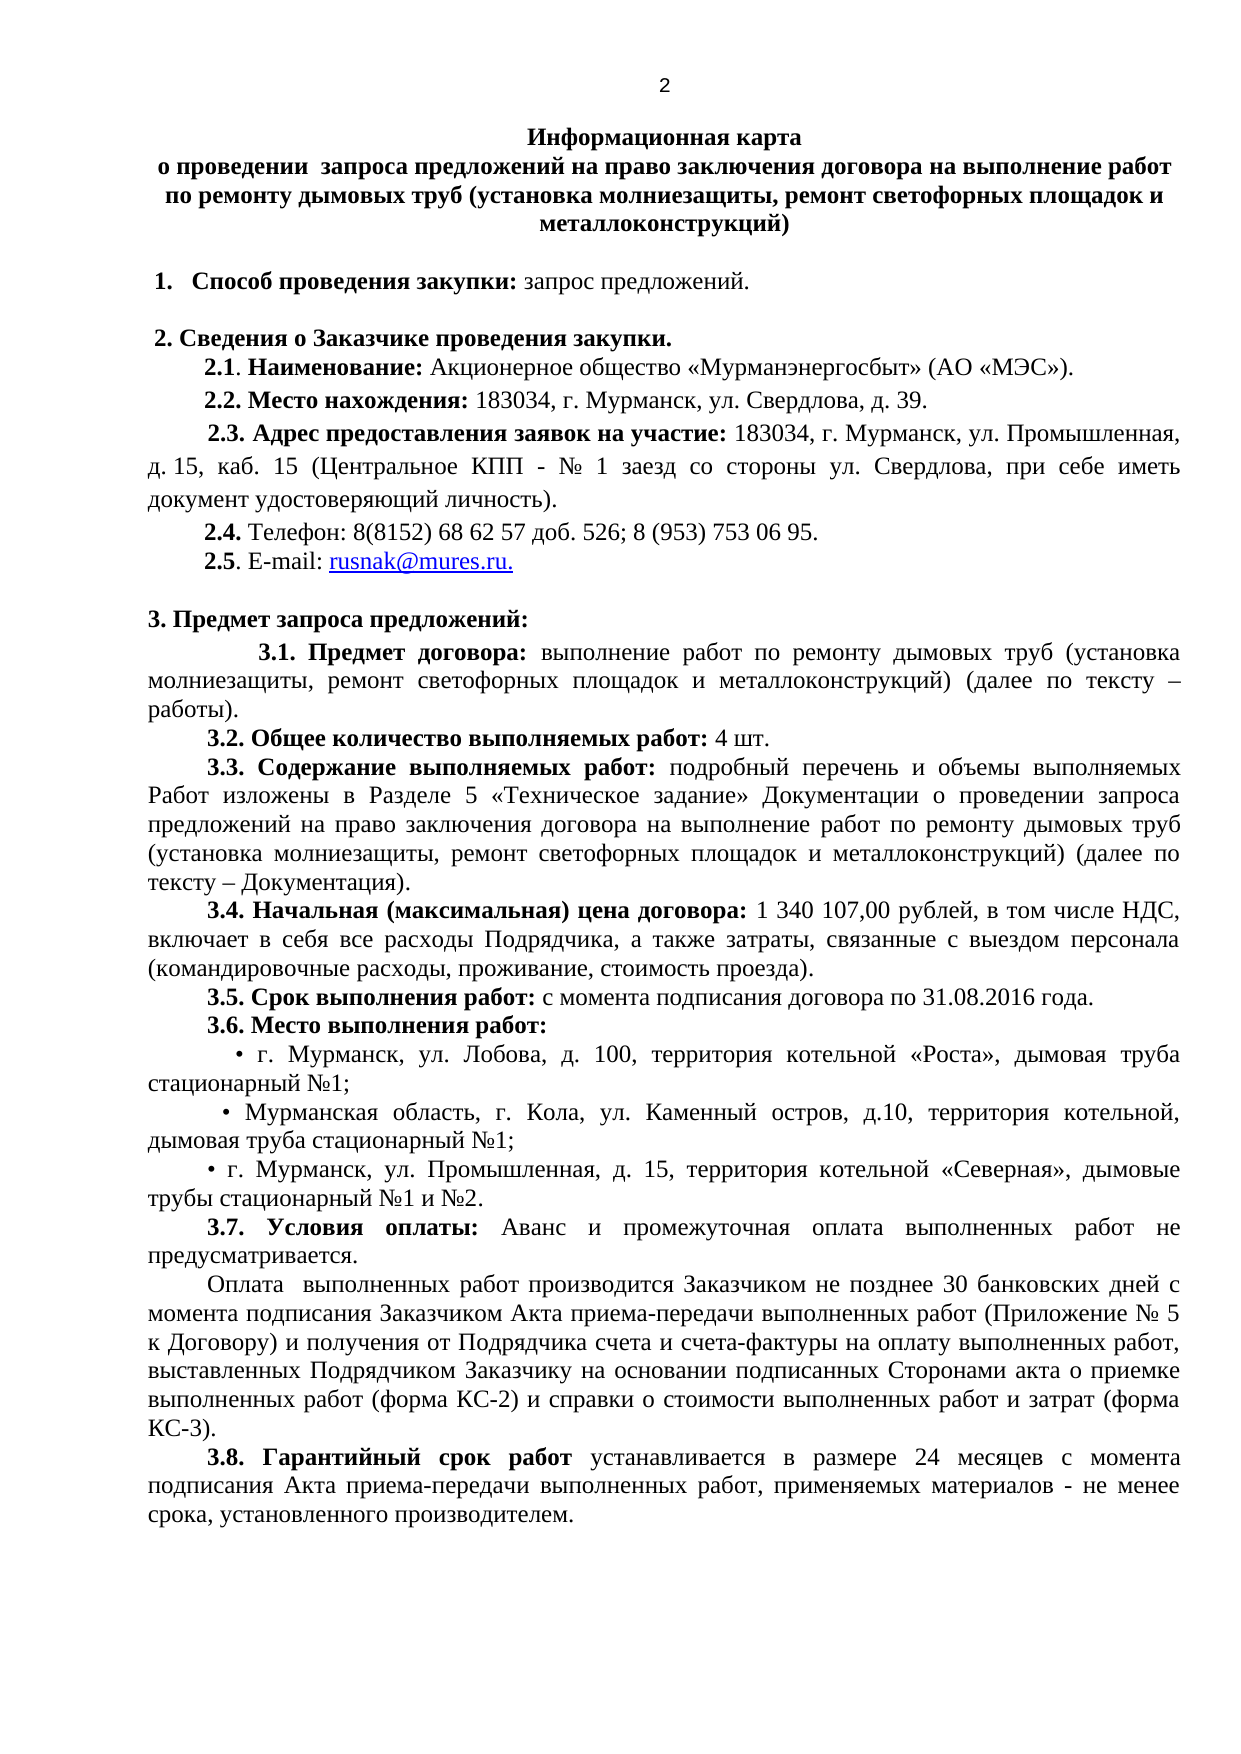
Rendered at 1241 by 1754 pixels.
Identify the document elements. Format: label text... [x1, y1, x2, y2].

text 3.2. Общее количество выполняемых работ: 4 шт. [148, 723, 1181, 752]
text 2.1. Наименование: Акционерное общество «Мурманэнергосбыт» (АО «МЭС»). [148, 352, 1181, 381]
text 2.4. Телефон: 8(8152) 68 62 57 доб. 526; 8 (953) 753 06 95. [148, 517, 1181, 546]
text 3.5. Срок выполнения работ: с момента подписания договора по 31.08.2016 года. [148, 982, 1181, 1010]
text 3.1. Предмет договора: выполнение работ по ремонту дымовых труб (установка молниезащиты, ремонт светофорных площадок и металлоконструкций) (далее по тексту – работы). [148, 637, 1181, 723]
text 3.7. Условия оплаты: Аванс и промежуточная оплата выполненных работ не предусматривается. [148, 1212, 1181, 1269]
text о проведении запроса предложений на право заключения договора на выполнение работ по ремонту дымовых труб (установка молниезащиты, ремонт светофорных площадок и металлоконструкций) [148, 151, 1181, 237]
text • Мурманская область, г. Кола, ул. Каменный остров, д.10, территория котельной, дымовая труба стационарный №1; [148, 1097, 1181, 1154]
text 3.3. Содержание выполняемых работ: подробный перечень и объемы выполняемых Работ изложены в Разделе 5 «Техническое задание» Документации о проведении запроса предложений на право заключения договора на выполнение работ по ремонту дымовых труб (установка молниезащиты, ремонт светофорных площадок и металлоконструкций) (далее по тексту – Документация). [148, 752, 1181, 895]
text • г. Мурманск, ул. Лобова, д. 100, территория котельной «Роста», дымовая труба стационарный №1; [148, 1039, 1181, 1097]
text 3.8. Гарантийный срок работ устанавливается в размере 24 месяцев с момента подписания Акта приема-передачи выполненных работ, применяемых материалов - не менее срока, установленного производителем. [148, 1442, 1181, 1528]
text • г. Мурманск, ул. Промышленная, д. 15, территория котельной «Северная», дымовые трубы стационарный №1 и №2. [148, 1154, 1181, 1212]
text Оплата выполненных работ производится Заказчиком не позднее 30 банковских дней с момента подписания Заказчиком Акта приема-передачи выполненных работ (Приложение № 5 к Договору) и получения от Подрядчика счета и счета-фактуры на оплату выполненных работ, выставленных Подрядчиком Заказчику на основании подписанных Сторонами акта о приемке выполненных работ (форма КС-2) и справки о стоимости выполненных работ и затрат (форма КС-3). [148, 1269, 1181, 1442]
text 2. Сведения о Заказчике проведения закупки. [148, 323, 1181, 352]
text 3. Предмет запроса предложений: [148, 604, 1181, 632]
text 2.3. Адрес предоставления заявок на участие: 183034, г. Мурманск, ул. Промышленная, д. 15, каб. 15 (Центральное КПП - № 1 заезд со стороны ул. Свердлова, при себе иметь документ удостоверяющий личность). [148, 418, 1181, 513]
list Способ проведения закупки: запрос предложений. [154, 266, 1181, 295]
text 3.6. Место выполнения работ: [148, 1010, 1181, 1039]
text Информационная карта [148, 122, 1181, 151]
text 2.5. Е-mail: rusnak@mures.ru. [148, 546, 1181, 575]
text 2.2. Место нахождения: 183034, г. Мурманск, ул. Свердлова, д. 39. [148, 385, 1181, 414]
text 3.4. Начальная (максимальная) цена договора: 1 340 107,00 рублей, в том числе НДС, включает в себя все расходы Подрядчика, а также затраты, связанные с выездом персонала (командировочные расходы, проживание, стоимость проезда). [148, 895, 1181, 982]
